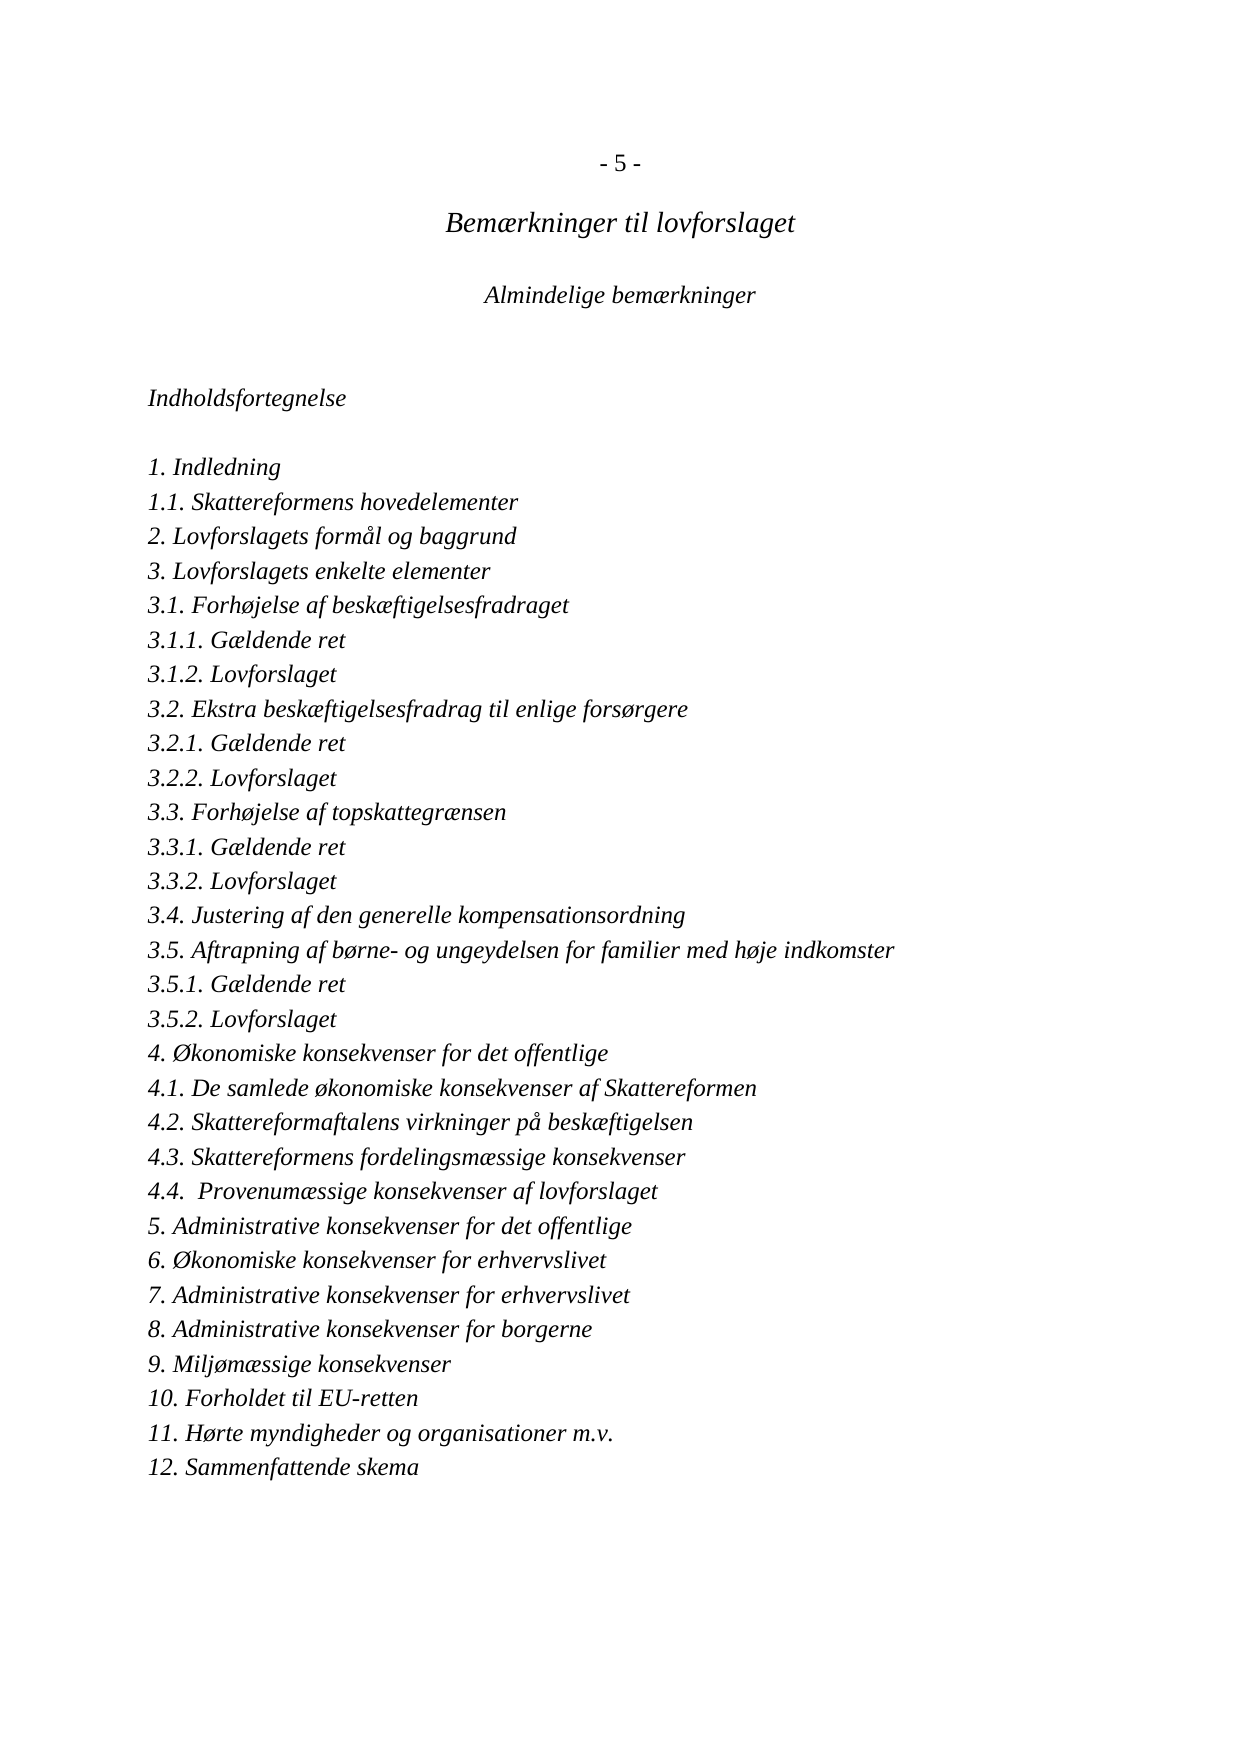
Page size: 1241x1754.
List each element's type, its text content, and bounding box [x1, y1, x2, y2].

text 12. Sammenfattende skema [148, 1452, 1092, 1481]
text 6. Økonomiske konsekvenser for erhvervslivet [148, 1245, 1092, 1274]
text 1. Indledning [148, 452, 1092, 481]
subtitle Almindelige bemærkninger [148, 280, 1092, 309]
text Indholdsfortegnelse [148, 383, 1092, 412]
text 5. Administrative konsekvenser for det offentlige [148, 1211, 1092, 1239]
text 3.1. Forhøjelse af beskæftigelsesfradraget [148, 590, 1092, 619]
text 3.1.1. Gældende ret [148, 625, 1092, 653]
text 7. Administrative konsekvenser for erhvervslivet [148, 1280, 1092, 1308]
text 10. Forholdet til EU-retten [148, 1383, 1092, 1412]
text 3.3. Forhøjelse af topskattegrænsen [148, 797, 1092, 826]
text Bemærkninger til lovforslaget [148, 205, 1092, 239]
text 4.1. De samlede økonomiske konsekvenser af Skattereformen [148, 1073, 1092, 1102]
text 3.4. Justering af den generelle kompensationsordning [148, 901, 1092, 929]
text 4.3. Skattereformens fordelingsmæssige konsekvenser [148, 1142, 1092, 1171]
text 8. Administrative konsekvenser for borgerne [148, 1314, 1092, 1343]
text 3.5. Aftrapning af børne- og ungeydelsen for familier med høje indkomster [148, 935, 1092, 964]
text 3.5.2. Lovforslaget [148, 1004, 1092, 1033]
text 3.1.2. Lovforslaget [148, 659, 1092, 688]
text 3.2.2. Lovforslaget [148, 763, 1092, 791]
text 11. Hørte myndigheder og organisationer m.v. [148, 1418, 1092, 1446]
text 3. Lovforslagets enkelte elementer [148, 556, 1092, 584]
text 1.1. Skattereformens hovedelementer [148, 487, 1092, 516]
text 3.2. Ekstra beskæftigelsesfradrag til enlige forsørgere [148, 694, 1092, 722]
text 3.3.2. Lovforslaget [148, 866, 1092, 895]
text 2. Lovforslagets formål og baggrund [148, 521, 1092, 550]
text 9. Miljømæssige konsekvenser [148, 1349, 1092, 1377]
text 4. Økonomiske konsekvenser for det offentlige [148, 1038, 1092, 1067]
text 4.4. Provenumæssige konsekvenser af lovforslaget [148, 1176, 1092, 1205]
text 4.2. Skattereformaftalens virkninger på beskæftigelsen [148, 1107, 1092, 1136]
text 3.3.1. Gældende ret [148, 832, 1092, 860]
text 3.5.1. Gældende ret [148, 969, 1092, 998]
text 3.2.1. Gældende ret [148, 728, 1092, 757]
